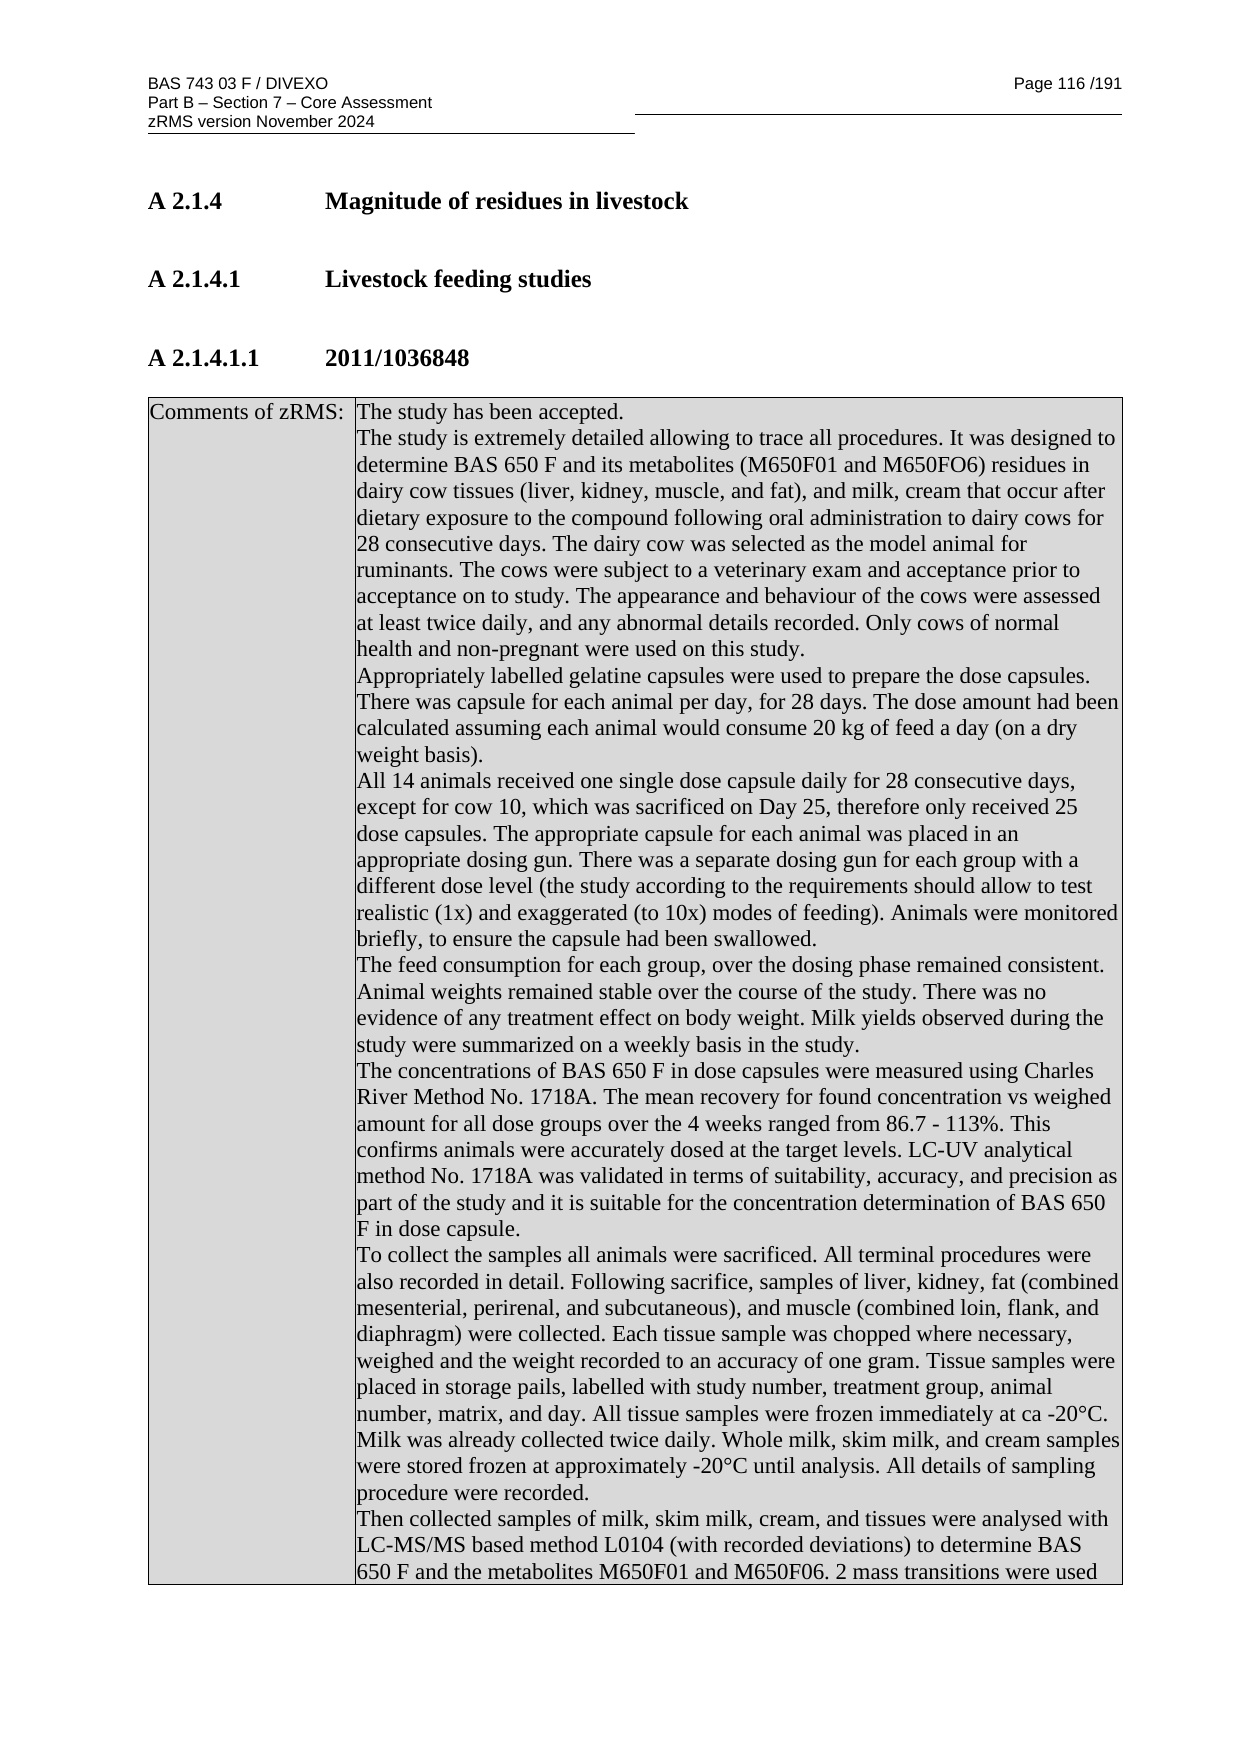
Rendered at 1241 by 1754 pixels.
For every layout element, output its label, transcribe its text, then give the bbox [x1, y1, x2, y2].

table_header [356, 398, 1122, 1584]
text Magnitude of residues in livestock [148, 186, 1122, 214]
text 2011/1036848 [148, 343, 1122, 372]
text Livestock feeding studies [148, 264, 1122, 293]
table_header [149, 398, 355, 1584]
